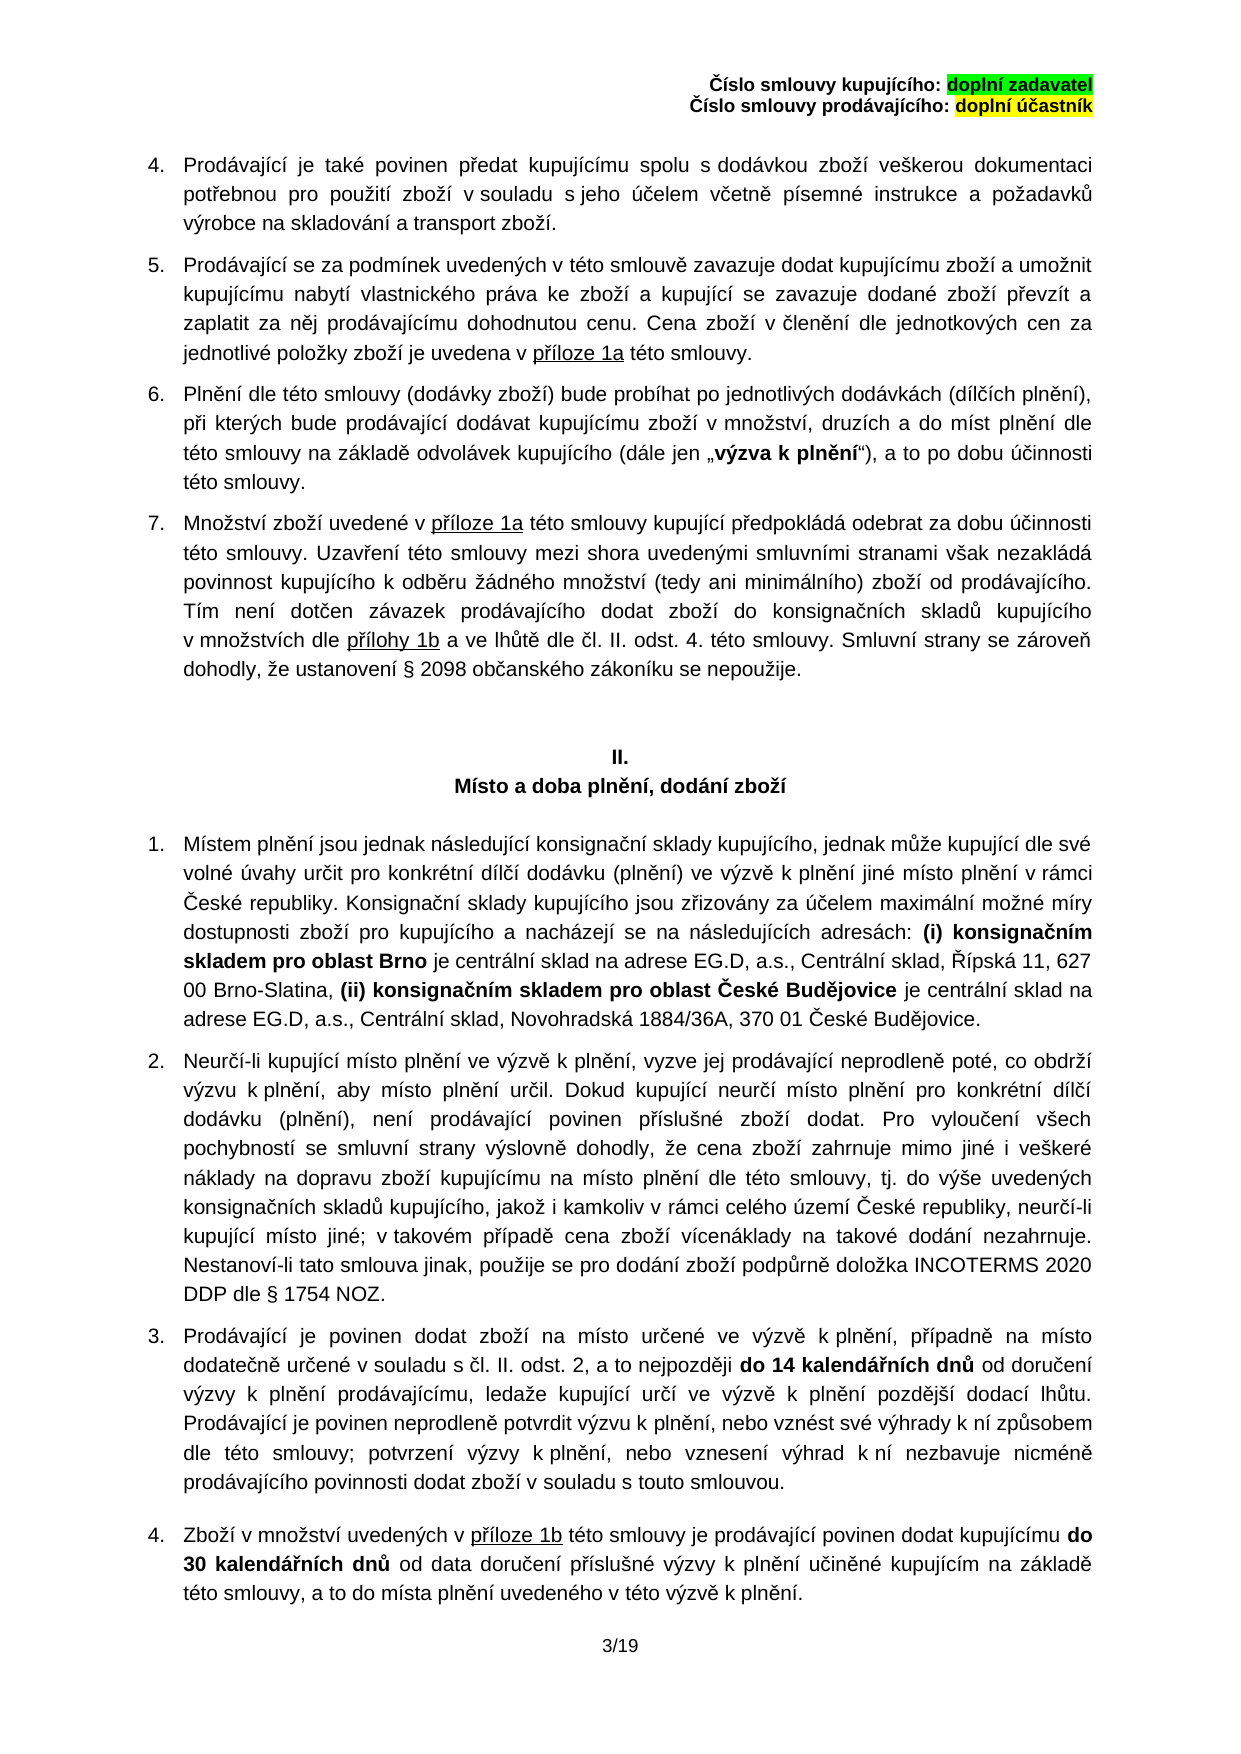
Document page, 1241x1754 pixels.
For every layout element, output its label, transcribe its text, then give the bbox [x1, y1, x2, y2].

list Prodávající je také povinen předat kupujícímu spolu s dodávkou zboží veškerou dokumentaci potřebnou pro použití zboží v souladu s jeho účelem včetně písemné instrukce a požadavků výrobce na skladování a transport zboží. [148, 148, 1093, 235]
text II. [148, 739, 1093, 768]
list Plnění dle této smlouvy (dodávky zboží) bude probíhat po jednotlivých dodávkách (dílčích plnění), při kterých bude prodávající dodávat kupujícímu zboží v množství, druzích a do míst plnění dle této smlouvy na základě odvolávek kupujícího (dále jen „výzva k plnění“), a to po dobu účinnosti této smlouvy. [148, 377, 1093, 493]
list Prodávající se za podmínek uvedených v této smlouvě zavazuje dodat kupujícímu zboží a umožnit kupujícímu nabytí vlastnického práva ke zboží a kupující se zavazuje dodané zboží převzít a zaplatit za něj prodávajícímu dohodnutou cenu. Cena zboží v členění dle jednotkových cen za jednotlivé položky zboží je uvedena v příloze 1a této smlouvy. [148, 248, 1093, 364]
list Neurčí-li kupující místo plnění ve výzvě k plnění, vyzve jej prodávající neprodleně poté, co obdrží výzvu k plnění, aby místo plnění určil. Dokud kupující neurčí místo plnění pro konkrétní dílčí dodávku (plnění), není prodávající povinen příslušné zboží dodat. Pro vyloučení všech pochybností se smluvní strany výslovně dohodly, že cena zboží zahrnuje mimo jiné i veškeré náklady na dopravu zboží kupujícímu na místo plnění dle této smlouvy, tj. do výše uvedených konsignačních skladů kupujícího, jakož i kamkoliv v rámci celého území České republiky, neurčí-li kupující místo jiné; v takovém případě cena zboží vícenáklady na takové dodání nezahrnuje. Nestanoví-li tato smlouva jinak, použije se pro dodání zboží podpůrně doložka INCOTERMS 2020 DDP dle § 1754 NOZ. [148, 1043, 1093, 1306]
list Množství zboží uvedené v příloze 1a této smlouvy kupující předpokládá odebrat za dobu účinnosti této smlouvy. Uzavření této smlouvy mezi shora uvedenými smluvními stranami však nezakládá povinnost kupujícího k odběru žádného množství (tedy ani minimálního) zboží od prodávajícího. Tím není dotčen závazek prodávajícího dodat zboží do konsignačních skladů kupujícího v množstvích dle přílohy 1b a ve lhůtě dle čl. II. odst. 4. této smlouvy. Smluvní strany se zároveň dohodly, že ustanovení § 2098 občanského zákoníku se nepoužije. [148, 506, 1093, 681]
list Místem plnění jsou jednak následující konsignační sklady kupujícího, jednak může kupující dle své volné úvahy určit pro konkrétní dílčí dodávku (plnění) ve výzvě k plnění jiné místo plnění v rámci České republiky. Konsignační sklady kupujícího jsou zřizovány za účelem maximální možné míry dostupnosti zboží pro kupujícího a nacházejí se na následujících adresách: (i) konsignačním skladem pro oblast Brno je centrální sklad na adrese EG.D, a.s., Centrální sklad, Řípská 11, 627 00 Brno-Slatina, (ii) konsignačním skladem pro oblast České Budějovice je centrální sklad na adrese EG.D, a.s., Centrální sklad, Novohradská 1884/36A, 370 01 České Budějovice. [148, 827, 1093, 1031]
list Prodávající je povinen dodat zboží na místo určené ve výzvě k plnění, případně na místo dodatečně určené v souladu s čl. II. odst. 2, a to nejpozději do 14 kalendářních dnů od doručení výzvy k plnění prodávajícímu, ledaže kupující určí ve výzvě k plnění pozdější dodací lhůtu. Prodávající je povinen neprodleně potvrdit výzvu k plnění, nebo vznést své výhrady k ní způsobem dle této smlouvy; potvrzení výzvy k plnění, nebo vznesení výhrad k ní nezbavuje nicméně prodávajícího povinnosti dodat zboží v souladu s touto smlouvou. [148, 1318, 1093, 1493]
list Zboží v množství uvedených v příloze 1b této smlouvy je prodávající povinen dodat kupujícímu do 30 kalendářních dnů od data doručení příslušné výzvy k plnění učiněné kupujícím na základě této smlouvy, a to do místa plnění uvedeného v této výzvě k plnění. [148, 1517, 1093, 1605]
text Místo a doba plnění, dodání zboží [148, 768, 1093, 798]
